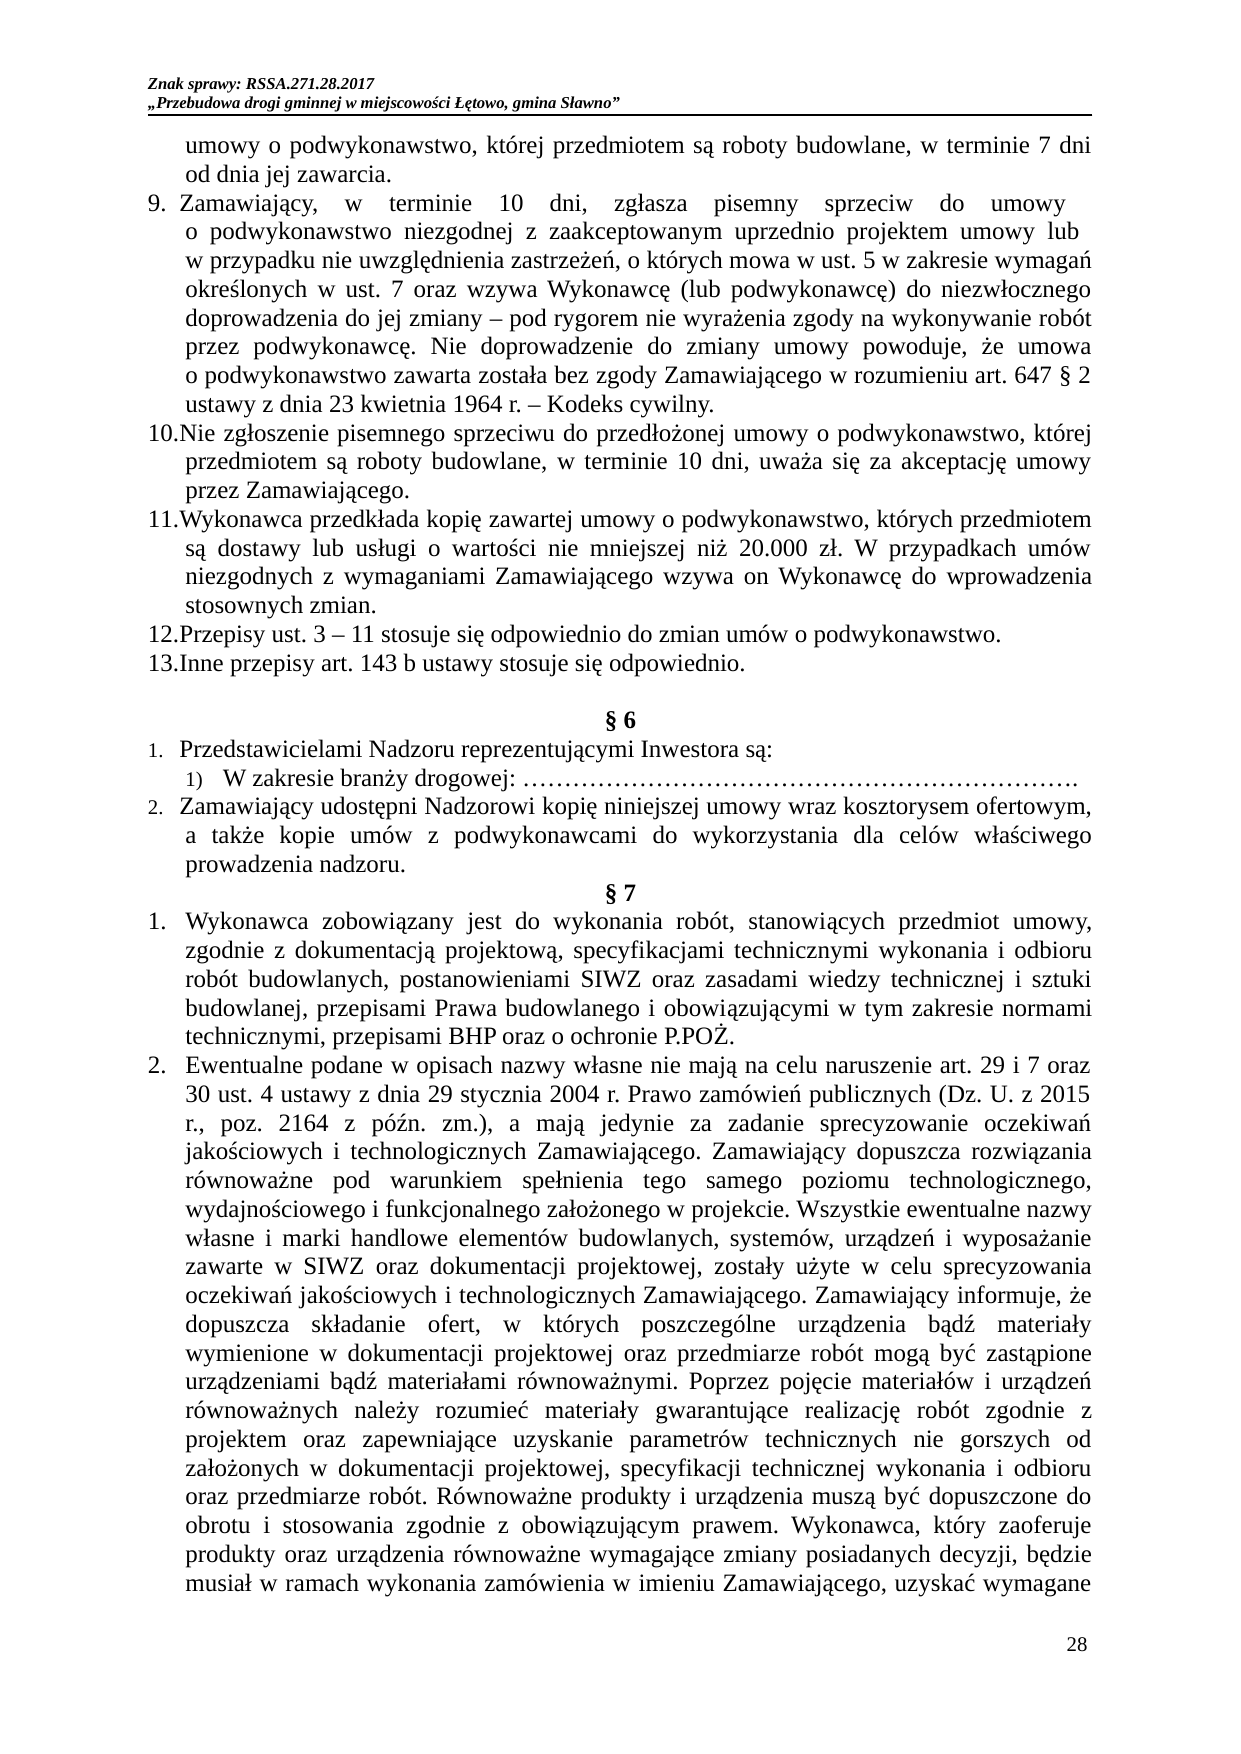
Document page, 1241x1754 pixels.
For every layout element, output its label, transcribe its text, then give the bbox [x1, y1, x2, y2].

list Wykonawca przedkłada kopię zawartej umowy o podwykonawstwo, których przedmiotem są dostawy lub usługi o wartości nie mniejszej niż 20.000 zł. W przypadkach umów niezgodnych z wymaganiami Zamawiającego wzywa on Wykonawcę do wprowadzenia stosownych zmian. [148, 504, 1092, 619]
text § 6 [148, 705, 1092, 734]
list Przepisy ust. 3 – 11 stosuje się odpowiednio do zmian umów o podwykonawstwo. [148, 619, 1092, 648]
text § 7 [148, 878, 1092, 906]
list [148, 1050, 1092, 1596]
list Inne przepisy art. 143 b ustawy stosuje się odpowiednio. [148, 648, 1092, 676]
list Wykonawca zobowiązany jest do wykonania robót, stanowiących przedmiot umowy, zgodnie z dokumentacją projektową, specyfikacjami technicznymi wykonania i odbioru robót budowlanych, postanowieniami SIWZ oraz zasadami wiedzy technicznej i sztuki budowlanej, przepisami Prawa budowlanego i obowiązującymi w tym zakresie normami technicznymi, przepisami BHP oraz o ochronie P.POŻ. [148, 906, 1092, 1050]
list Nie zgłoszenie pisemnego sprzeciwu do przedłożonej umowy o podwykonawstwo, której przedmiotem są roboty budowlane, w terminie 10 dni, uważa się za akceptację umowy przez Zamawiającego. [148, 418, 1092, 504]
list Przedstawicielami Nadzoru reprezentującymi Inwestora są: [148, 734, 1092, 763]
list W zakresie branży drogowej: …………………………………………………………. [185, 763, 1092, 791]
list Zamawiający, w terminie 10 dni, zgłasza pisemny sprzeciw do umowy o podwykonawstwo niezgodnej z zaakceptowanym uprzednio projektem umowy lub w przypadku nie uwzględnienia zastrzeżeń, o których mowa w ust. 5 w zakresie wymagań określonych w ust. 7 oraz wzywa Wykonawcę (lub podwykonawcę) do niezwłocznego doprowadzenia do jej zmiany – pod rygorem nie wyrażenia zgody na wykonywanie robót przez podwykonawcę. Nie doprowadzenie do zmiany umowy powoduje, że umowa o podwykonawstwo zawarta została bez zgody Zamawiającego w rozumieniu art. 647 § 2 ustawy z dnia 23 kwietnia 1964 r. – Kodeks cywilny. [148, 188, 1092, 418]
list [148, 130, 1092, 188]
list Zamawiający udostępni Nadzorowi kopię niniejszej umowy wraz kosztorysem ofertowym, a także kopie umów z podwykonawcami do wykorzystania dla celów właściwego prowadzenia nadzoru. [148, 791, 1092, 878]
